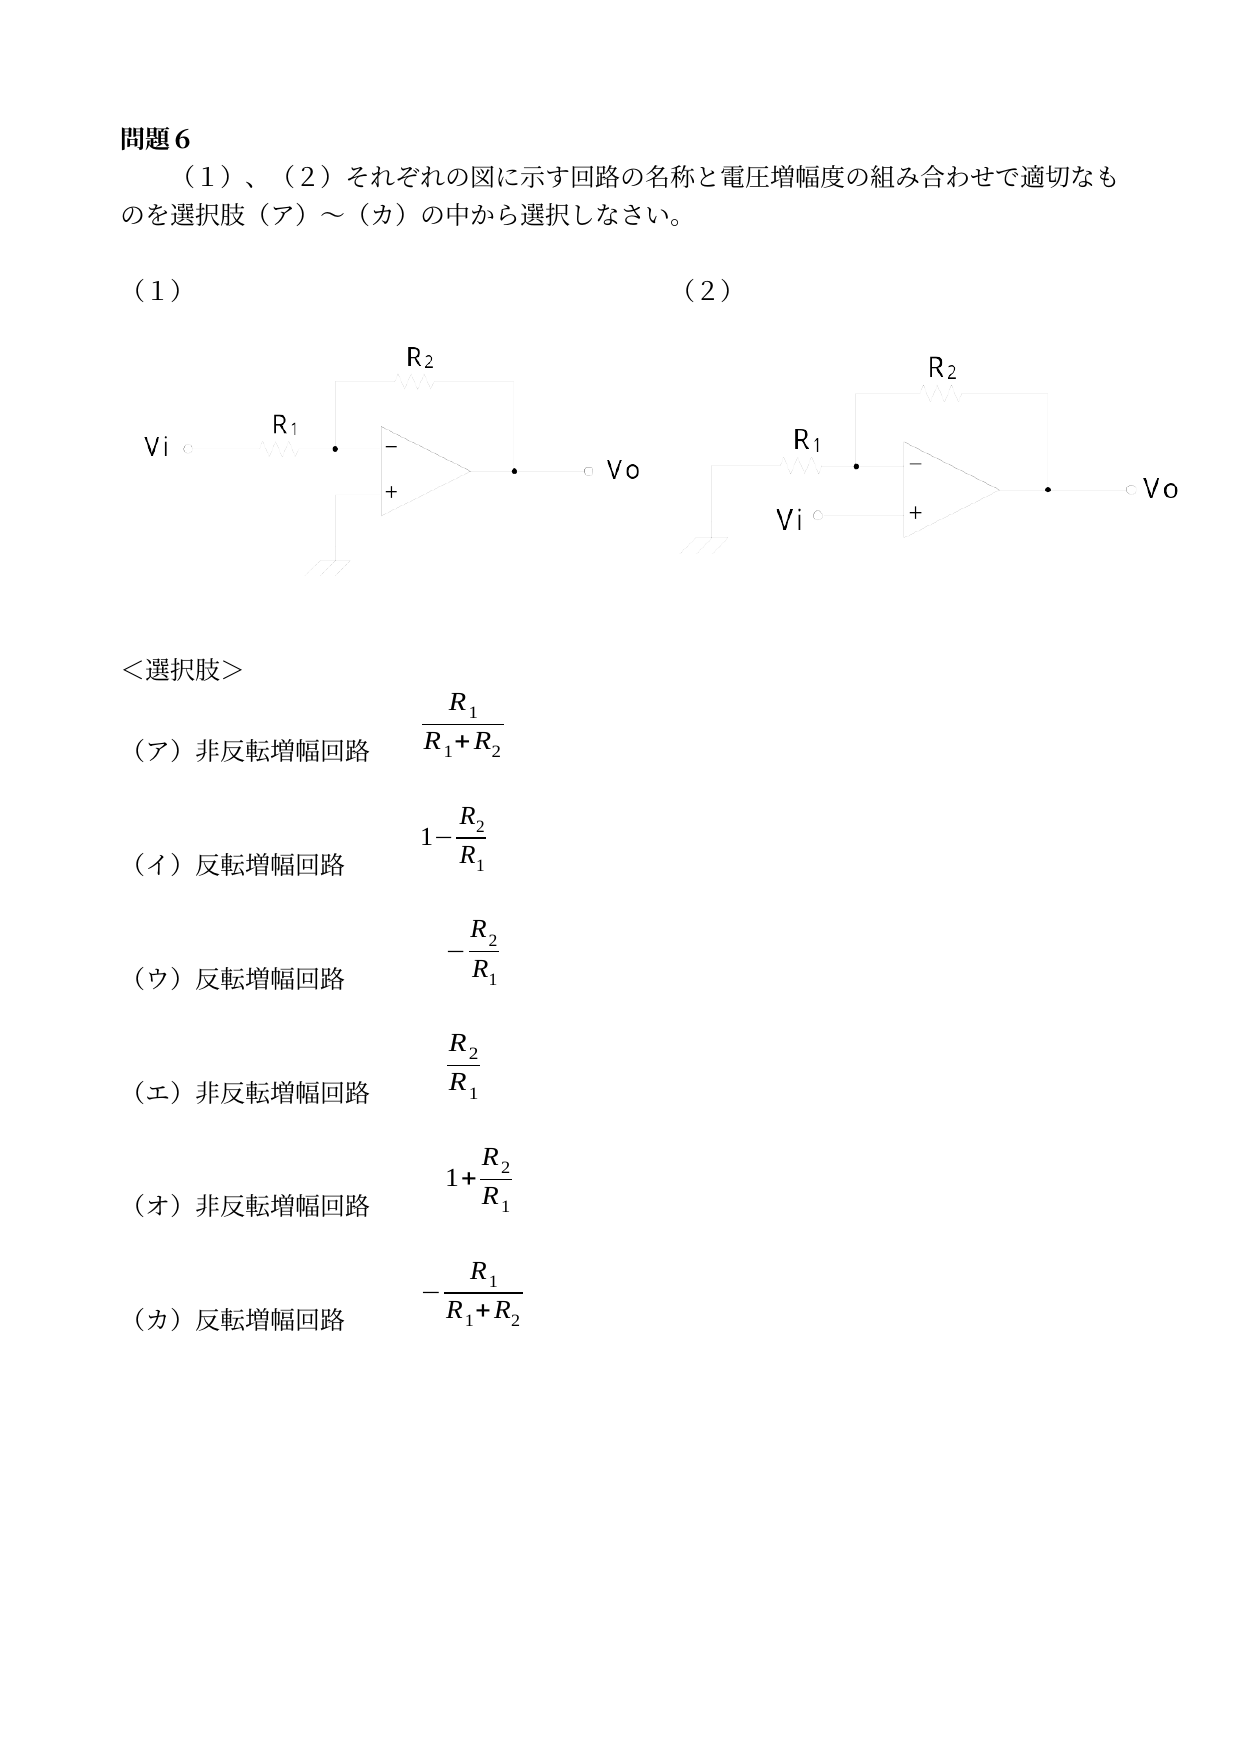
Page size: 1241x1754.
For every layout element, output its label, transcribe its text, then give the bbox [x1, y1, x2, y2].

text （ア）非反転増幅回路 [120, 687, 1120, 801]
text （カ）反転増幅回路 [120, 1256, 1120, 1370]
text （オ）非反転増幅回路 [120, 1142, 1120, 1256]
text ＜選択肢＞ [120, 649, 1120, 687]
text （１） （２） [120, 270, 1120, 308]
text （イ）反転増幅回路 [120, 801, 1120, 915]
text （ウ）反転増幅回路 [120, 915, 1120, 1029]
text 問題６ [120, 119, 1120, 157]
text （エ）非反転増幅回路 [120, 1029, 1120, 1142]
text （１）、（２）それぞれの図に示す回路の名称と電圧増幅度の組み合わせで適切なものを選択肢（ア）～（カ）の中から選択しなさい。 [120, 157, 1120, 232]
